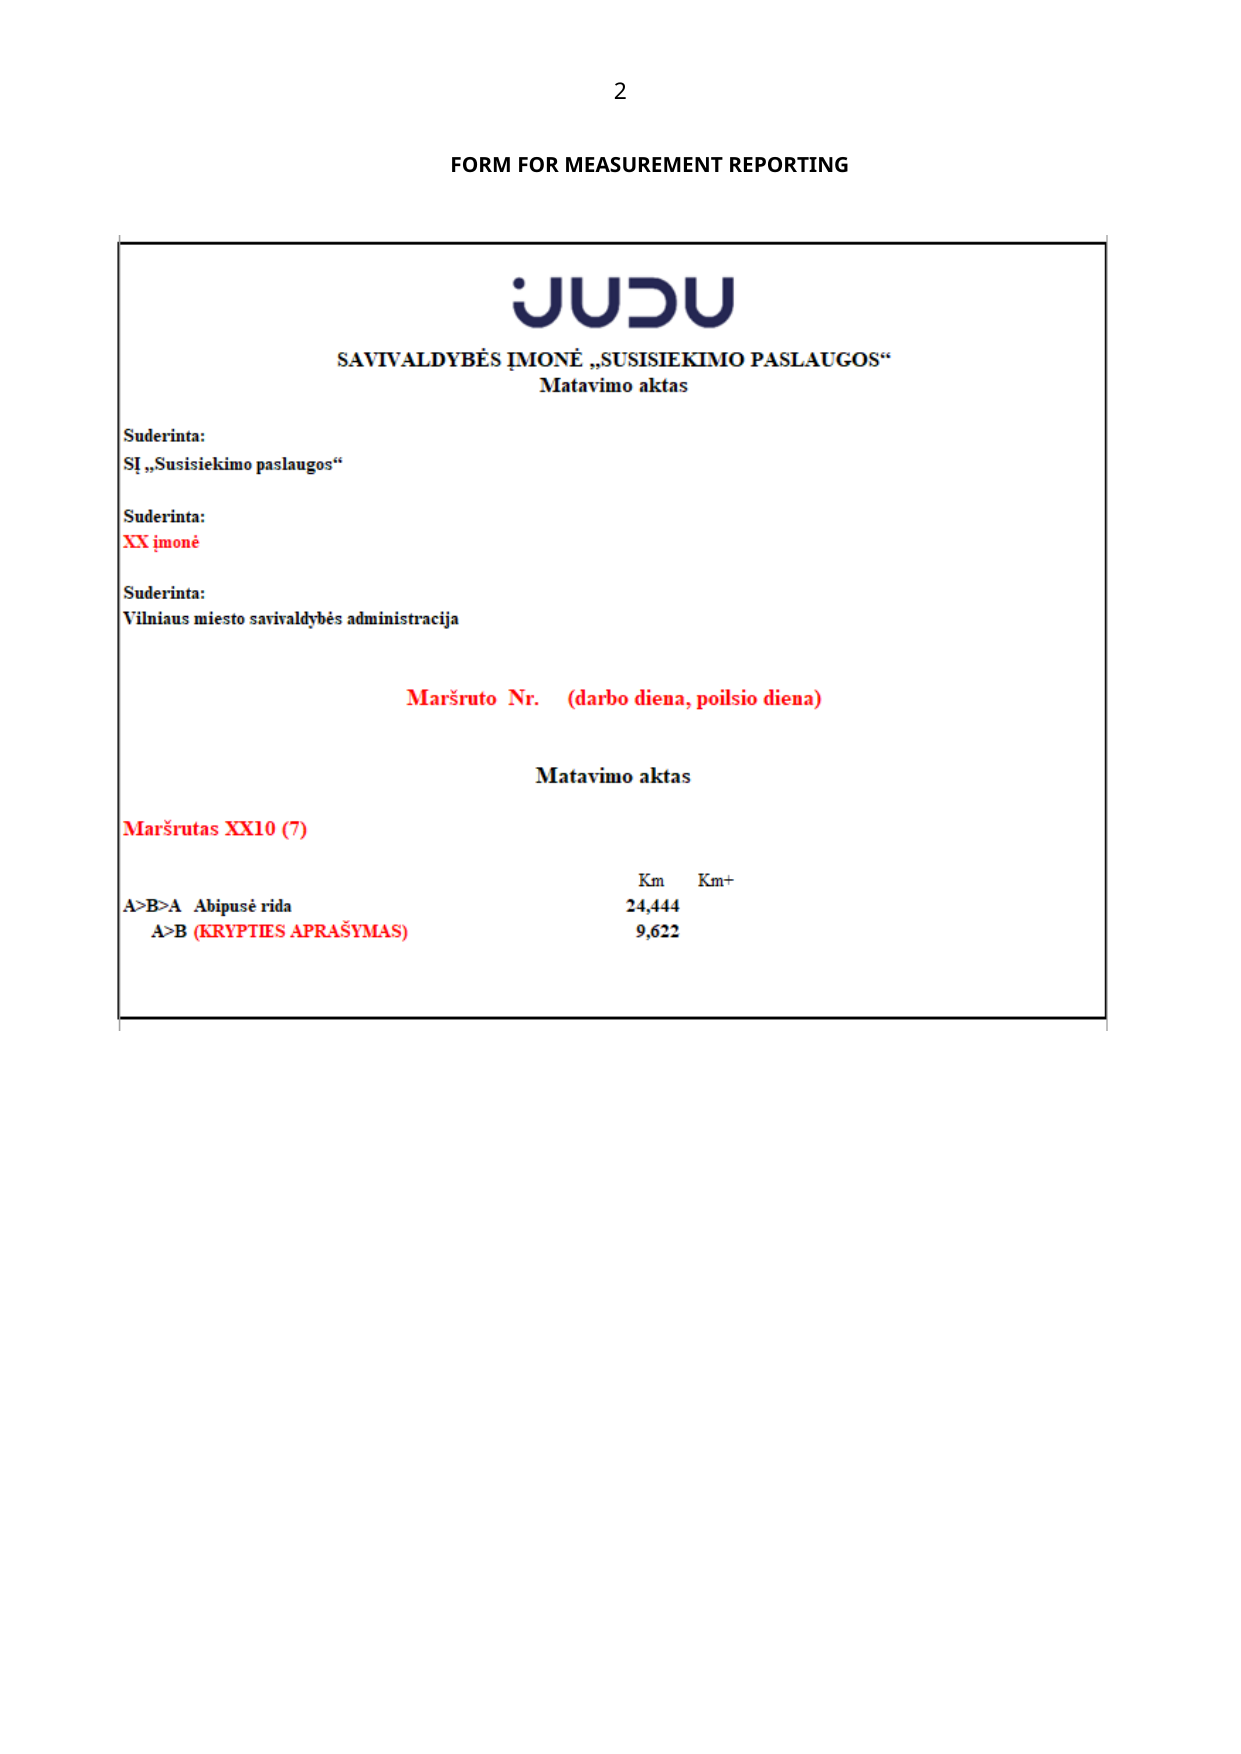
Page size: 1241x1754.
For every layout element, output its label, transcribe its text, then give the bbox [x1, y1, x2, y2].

picture [112, 235, 1114, 1031]
text FORM FOR MEASUREMENT REPORTING [112, 150, 1128, 178]
